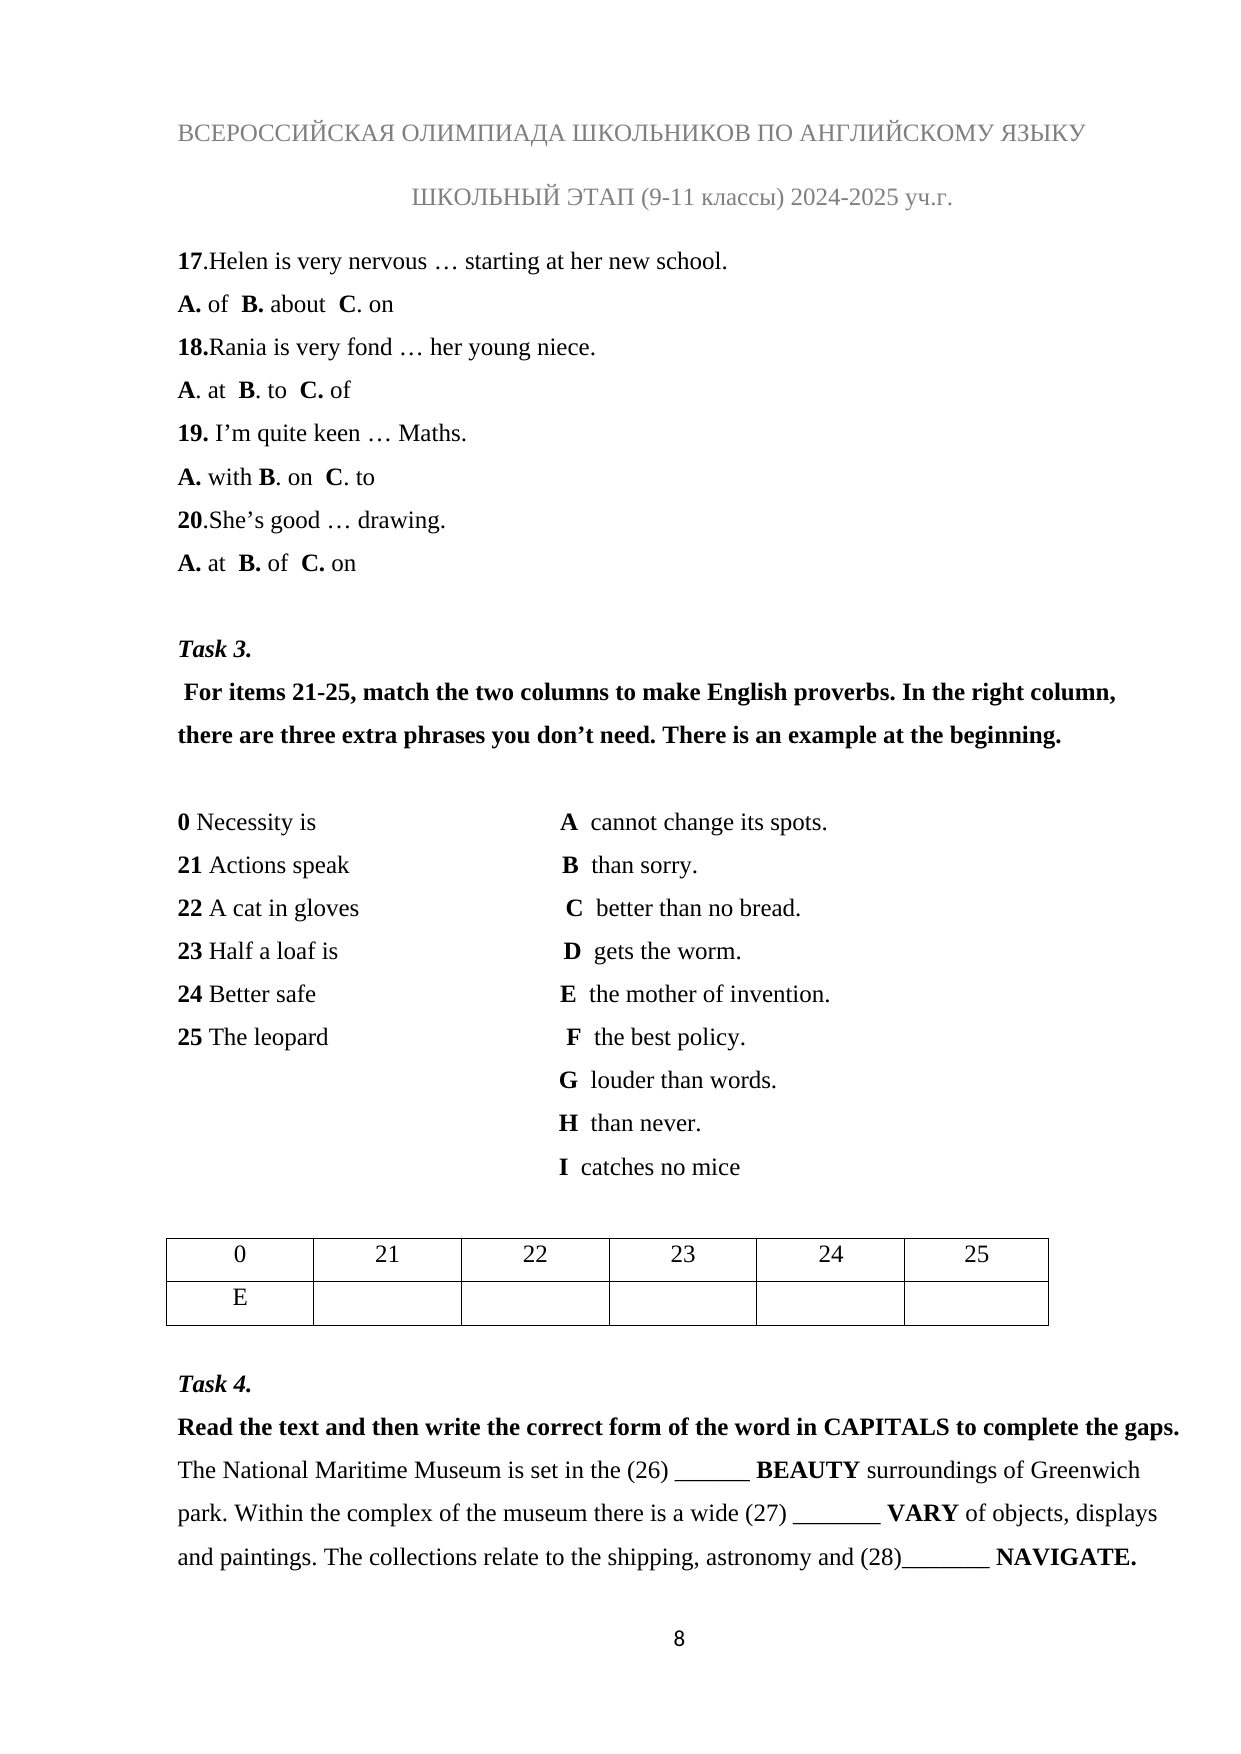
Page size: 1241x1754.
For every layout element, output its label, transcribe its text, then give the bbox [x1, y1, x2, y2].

table_header 25 [905, 1239, 1048, 1281]
table_cell [905, 1282, 1048, 1325]
table_cell E [167, 1282, 313, 1325]
table_cell [610, 1282, 756, 1325]
table_header 21 [314, 1239, 461, 1281]
text G louder than words. [177, 1065, 1181, 1094]
text A. with B. on C. to [177, 462, 1181, 490]
text 18.Rania is very fond … her young niece. [177, 332, 1181, 361]
text For items 21-25, match the two columns to make English proverbs. In the right column, [177, 677, 1181, 706]
text ШКОЛЬНЫЙ ЭТАП (9-11 классы) 2024-2025 уч.г. [177, 182, 1181, 211]
text 17.Helen is very nervous … starting at her new school. [177, 246, 1181, 275]
text 19. I’m quite keen … Maths. [177, 418, 1181, 447]
text A. at B. of C. on [177, 548, 1181, 577]
table_header 23 [610, 1239, 756, 1281]
text 23 Half a loaf is D gets the worm. [177, 936, 1181, 965]
text A. at B. to C. of [177, 375, 1181, 404]
text Read the text and then write the correct form of the word in CAPITALS to complete the gaps. [177, 1412, 1181, 1441]
text 22 A cat in gloves C better than no bread. [177, 893, 1181, 922]
table_header 0 [167, 1239, 313, 1281]
text 24 Better safe E the mother of invention. [177, 979, 1181, 1008]
text there are three extra phrases you don’t need. There is an example at the beginning. [177, 720, 1181, 749]
text I catches no mice [177, 1152, 1181, 1180]
table_cell [462, 1282, 609, 1325]
text Task 3. [177, 634, 1181, 663]
text ВСЕРОССИЙСКАЯ ОЛИМПИАДА ШКОЛЬНИКОВ ПО АНГЛИЙСКОМУ ЯЗЫКУ [177, 118, 1181, 147]
text 25 The leopard F the best policy. [177, 1022, 1181, 1051]
table_header 24 [757, 1239, 904, 1281]
table_header 22 [462, 1239, 609, 1281]
text A. of B. about C. on [177, 289, 1181, 318]
table_cell [757, 1282, 904, 1325]
text 20.She’s good … drawing. [177, 505, 1181, 533]
text 0 Necessity is A cannot change its spots. [177, 807, 1181, 835]
table_cell [314, 1282, 461, 1325]
text H than never. [177, 1108, 1181, 1137]
text Task 4. [177, 1369, 1181, 1398]
text 21 Actions speak B than sorry. [177, 850, 1181, 878]
text The National Maritime Museum is set in the (26) ______ BEAUTY surroundings of Greenwich park. Within the complex of the museum there is a wide (27) _______ VARY of objects, displays and paintings. The collections relate to the shipping, astronomy and (28)_______ NAVIGATE. [177, 1455, 1181, 1570]
